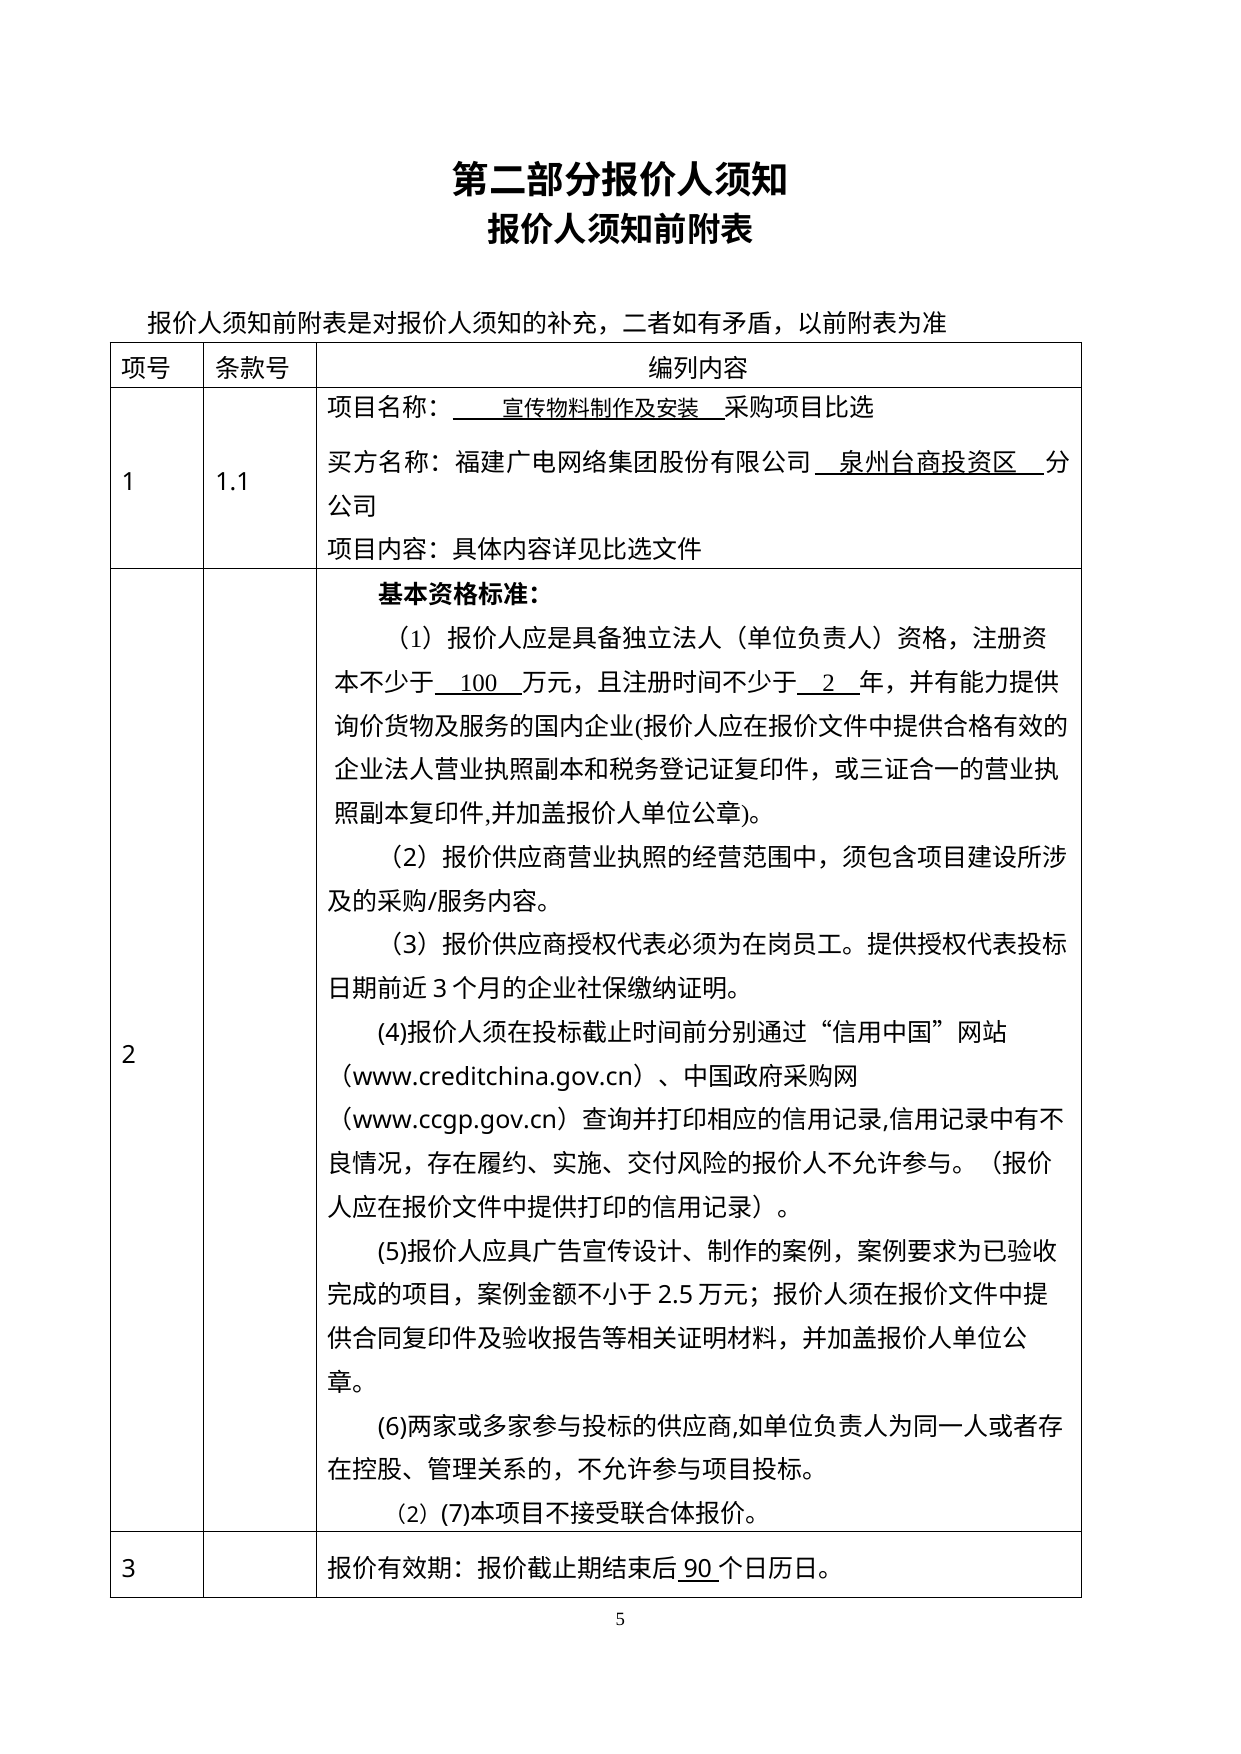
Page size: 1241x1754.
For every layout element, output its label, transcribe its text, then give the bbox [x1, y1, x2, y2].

table_cell [204, 569, 316, 1531]
table_header 项号 [111, 343, 203, 387]
table_cell [204, 1532, 316, 1597]
text 报价人须知前附表 [148, 204, 1092, 250]
text 报价人须知前附表是对报价人须知的补充，二者如有矛盾，以前附表为准 [148, 296, 1092, 342]
table_cell 2 [111, 569, 203, 1531]
table_cell 1.1 [204, 388, 316, 568]
table_cell 项目名称： 宣传物料制作及安装 采购项目比选 买方名称：福建广电网络集团股份有限公司 泉州台商投资区 分公司 项目内容：具体内容详见比选文件 [317, 388, 1081, 568]
text 第二部分报价人须知 [148, 150, 1092, 204]
table_cell 1 [111, 388, 203, 568]
table_header 条款号 [204, 343, 316, 387]
table_cell 报价有效期：报价截止期结束后 90 个日历日。 [317, 1532, 1081, 1597]
table_cell 3 [111, 1532, 203, 1597]
table_cell 基本资格标准： 报价人应是具备独立法人（单位负责人）资格，注册资本不少于 100 万元，且注册时间不少于 2 年，并有能力提供询价货物及服务的国内企业(报价人应在报价文件中提供合格有效的企业法人营业执照副本和税务登记证复印件，或三证合一的营业执照副本复印件,并加盖报价人单位公章)。 （2）报价供应商营业执照的经营范围中，须包含项目建设所涉及的采购/服务内容。 （3）报价供应商授权代表必须为在岗员工。提供授权代表投标日期前近3个月的企业社保缴纳证明。 (4)报价人须在投标截止时间前分别通过“信用中国”网站（www.creditchina.gov.cn）、中国政府采购网（www.ccgp.gov.cn）查询并打印相应的信用记录,信用记录中有不良情况，存在履约、实施、交付风险的报价人不允许参与。（报价人应在报价文件中提供打印的信用记录）。 (5)报价人应具广告宣传设计、制作的案例，案例要求为已验收完成的项目，案例金额不小于2.5万元；报价人须在报价文件中提供合同复印件及验收报告等相关证明材料，并加盖报价人单位公章。 (6)两家或多家参与投标的供应商,如单位负责人为同一人或者存在控股、管理关系的，不允许参与项目投标。 (7)本项目不接受联合体报价。 [317, 569, 1081, 1531]
table_header 编列内容 [317, 343, 1081, 387]
